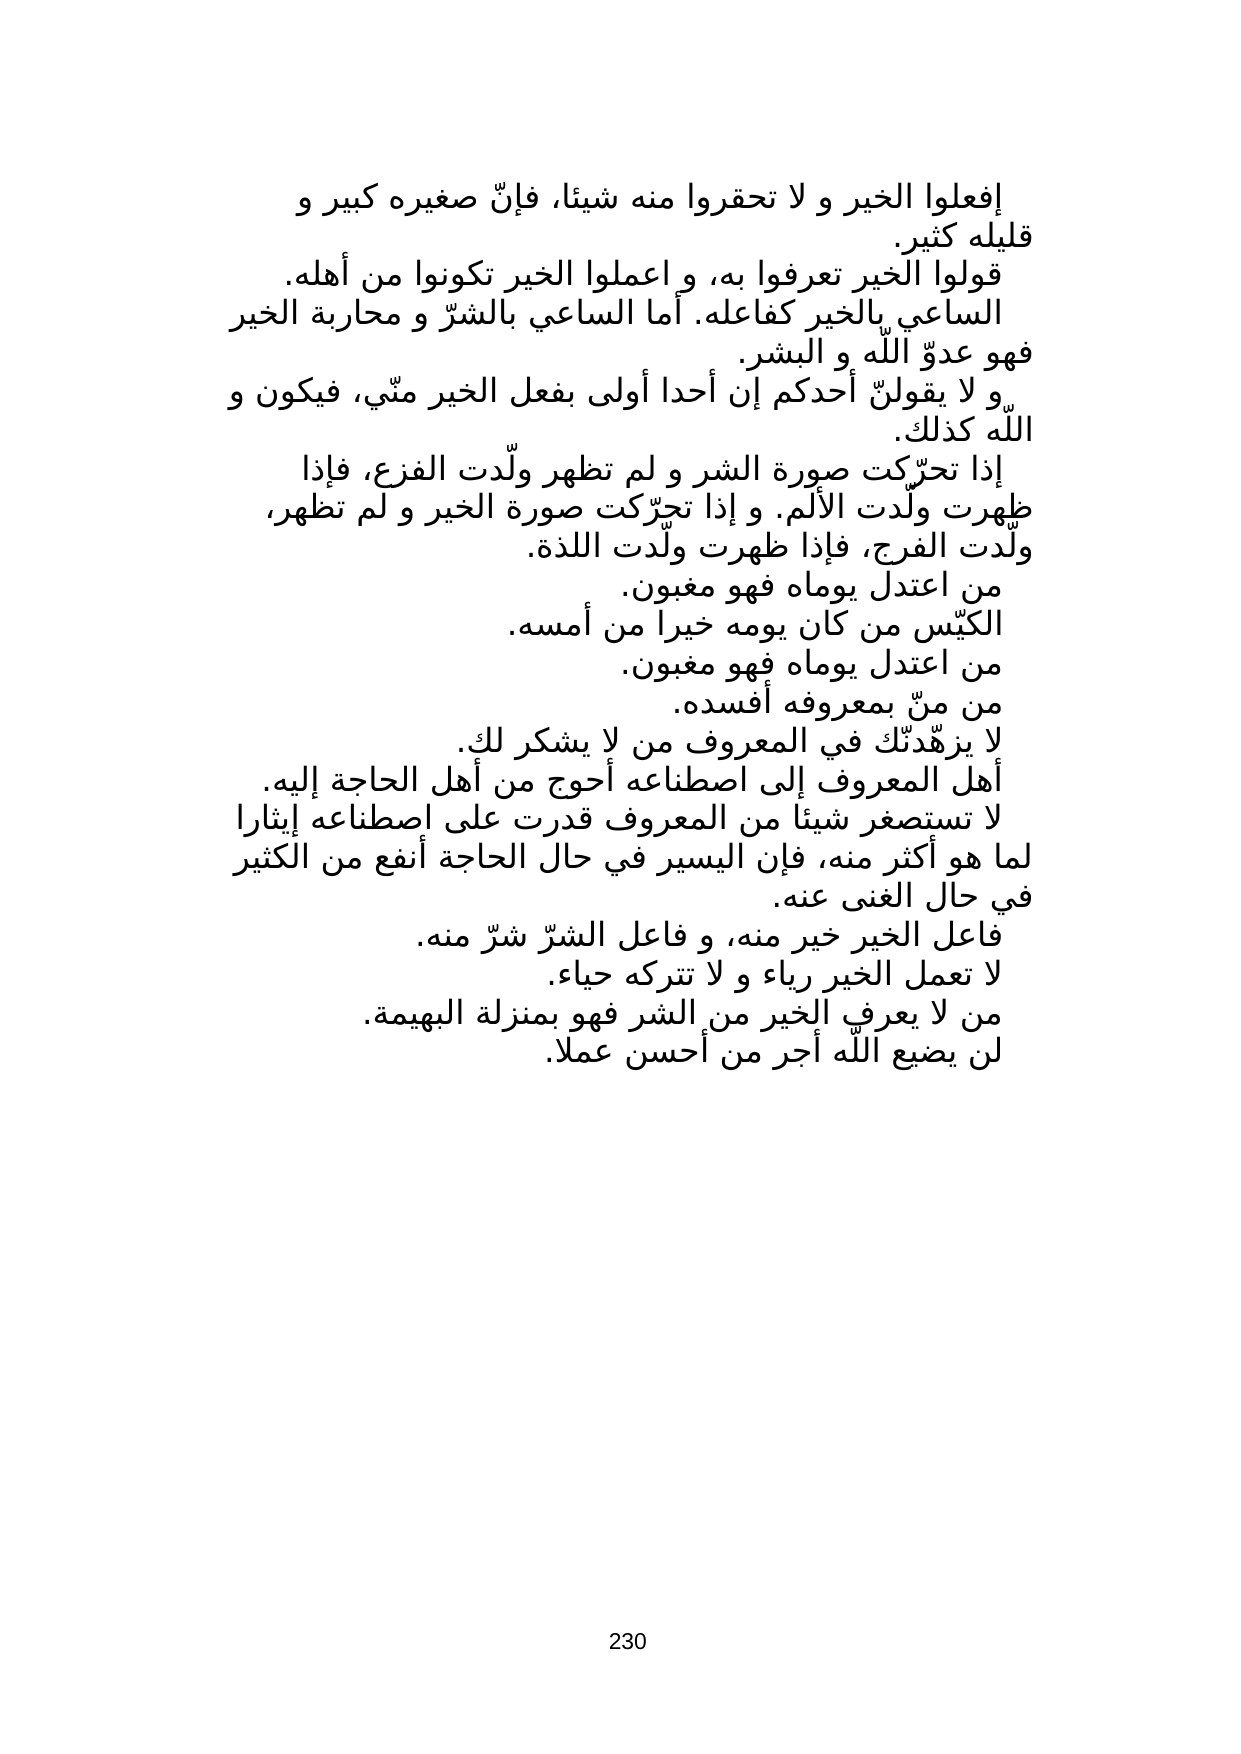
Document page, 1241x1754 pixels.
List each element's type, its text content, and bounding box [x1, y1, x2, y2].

text قولوا الخير تعرفوا به، و اعملوا الخير تكونوا من أهله. [222, 255, 1033, 294]
text لا تستصغر شيئا من المعروف قدرت على اصطناعه إيثارا لما هو أكثر منه، فإن اليسير في حال الحاجة أنفع من الكثير في حال الغنى عنه. [222, 799, 1033, 915]
text من لا يعرف الخير من الشر فهو بمنزلة البهيمة. [222, 993, 1033, 1032]
text من منّ بمعروفه أفسده. [222, 682, 1033, 721]
text الكيّس من كان يومه خيرا من أمسه. [222, 604, 1033, 643]
text من اعتدل يوماه فهو مغبون. [222, 643, 1033, 682]
text و لا يقولنّ أحدكم إن أحدا أولى بفعل الخير منّي، فيكون و اللّه كذلك. [222, 371, 1033, 449]
text فاعل الخير خير منه، و فاعل الشرّ شرّ منه. [222, 915, 1033, 954]
text لا تعمل الخير رياء و لا تتركه حياء. [222, 954, 1033, 993]
text إذا تحرّكت صورة الشر و لم تظهر ولّدت الفزع، فإذا ظهرت ولّدت الألم. و إذا تحرّكت صورة الخير و لم تظهر، ولّدت الفرج، فإذا ظهرت ولّدت اللذة. [222, 449, 1033, 566]
text إفعلوا الخير و لا تحقروا منه شيئا، فإنّ صغيره كبير و قليله كثير. [222, 177, 1033, 255]
text أهل المعروف إلى اصطناعه أحوج من أهل الحاجة إليه. [222, 760, 1033, 799]
text الساعي بالخير كفاعله. أما الساعي بالشرّ و محاربة الخير فهو عدوّ اللّه و البشر. [222, 294, 1033, 371]
text لا يزهّدنّك في المعروف من لا يشكر لك. [222, 721, 1033, 760]
text لن يضيع اللّه أجر من أحسن عملا. [222, 1032, 1033, 1071]
text من اعتدل يوماه فهو مغبون. [222, 566, 1033, 604]
